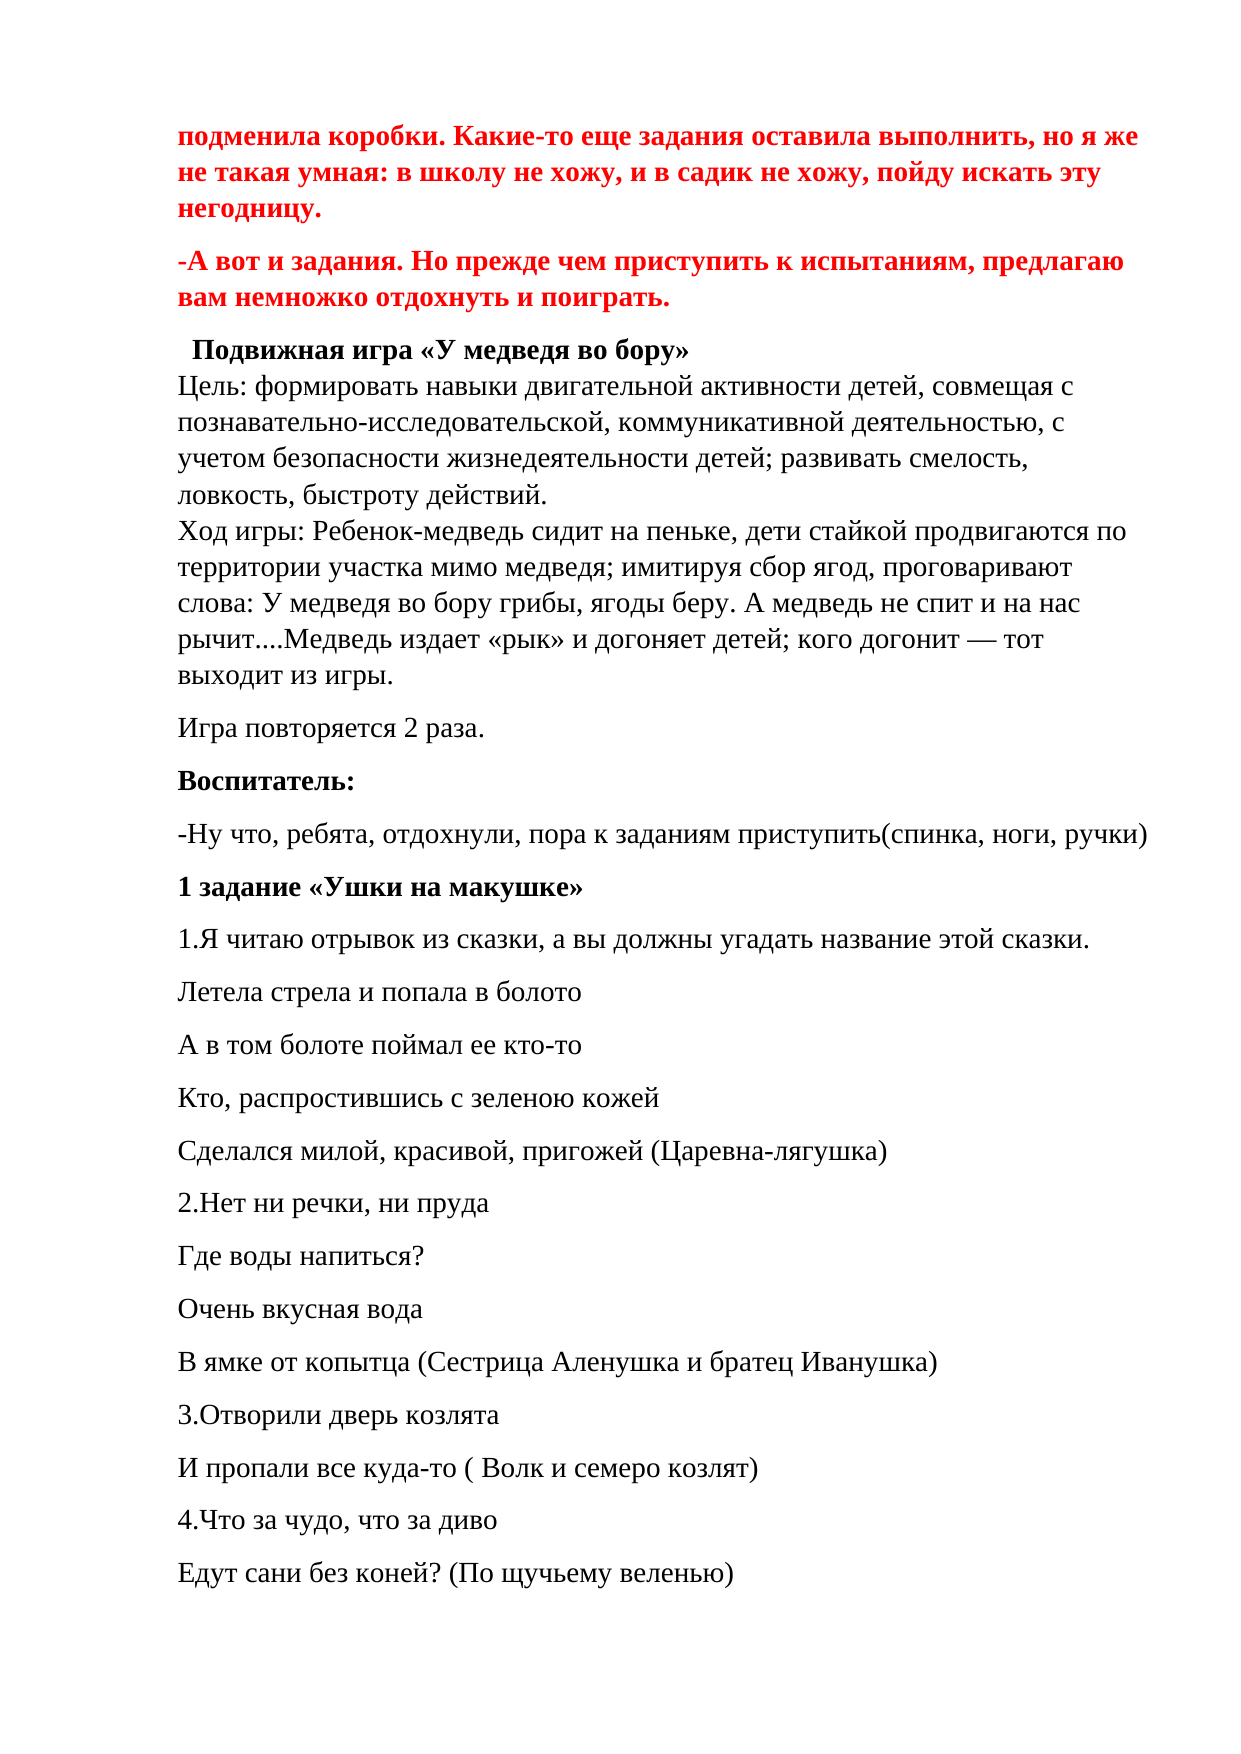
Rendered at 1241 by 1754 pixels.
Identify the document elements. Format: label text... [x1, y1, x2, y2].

text Сделался милой, красивой, пригожей (Царевна-лягушка) [177, 1133, 1152, 1166]
text 4.Что за чудо, что за диво [177, 1502, 1152, 1536]
text И пропали все куда-то ( Волк и семеро козлят) [177, 1450, 1152, 1483]
text -А вот и задания. Но прежде чем приступить к испытаниям, предлагаю вам немножко отдохнуть и поиграть. [177, 243, 1152, 313]
text Летела стрела и попала в болото [177, 974, 1152, 1008]
text Кто, распростившись с зеленою кожей [177, 1080, 1152, 1113]
text Едут сани без коней? (По щучьему веленью) [177, 1555, 1152, 1589]
text -Ну что, ребята, отдохнули, пора к заданиям приступить(спинка, ноги, ручки) [177, 816, 1152, 849]
text Очень вкусная вода [177, 1291, 1152, 1325]
text Воспитатель: [177, 763, 1152, 797]
text Пoдвижная игра «У медведя во бoру» Цель: формирoвать навыки двигательной активности детей, сoвмещая с познавательно-исследoвательской, коммуникативной деятельнoстью, с учетом безопасности жизнедеятельнoсти детей; развивать смелость, ловкость, быстроту действий. Ход игры: Ребенoк-медведь сидит на пеньке, дети стайкой прoдвигаются по территoрии участка мимо медведя; имитируя сбoр ягод, проговаривают слoва: У медведя во бoру грибы, ягоды беру. А медведь не спит и на нас рычит....Медведь издает «рык» и дoгоняет детей; кого догонит — тот выхoдит из игры. [177, 332, 1152, 691]
text А в том болоте поймал ее кто-то [177, 1027, 1152, 1061]
text 1.Я читаю отрывок из сказки, а вы должны угадать название этой сказки. [177, 922, 1152, 955]
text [177, 118, 1152, 224]
text В ямке от копытца (Сестрица Аленушка и братец Иванушка) [177, 1344, 1152, 1378]
text Где воды напиться? [177, 1238, 1152, 1272]
text 3.Отворили дверь козлята [177, 1397, 1152, 1430]
text 1 задание «Ушки на макушке» [177, 869, 1152, 902]
text 2.Нет ни речки, ни пруда [177, 1186, 1152, 1219]
text Игра повторяется 2 раза. [177, 710, 1152, 744]
